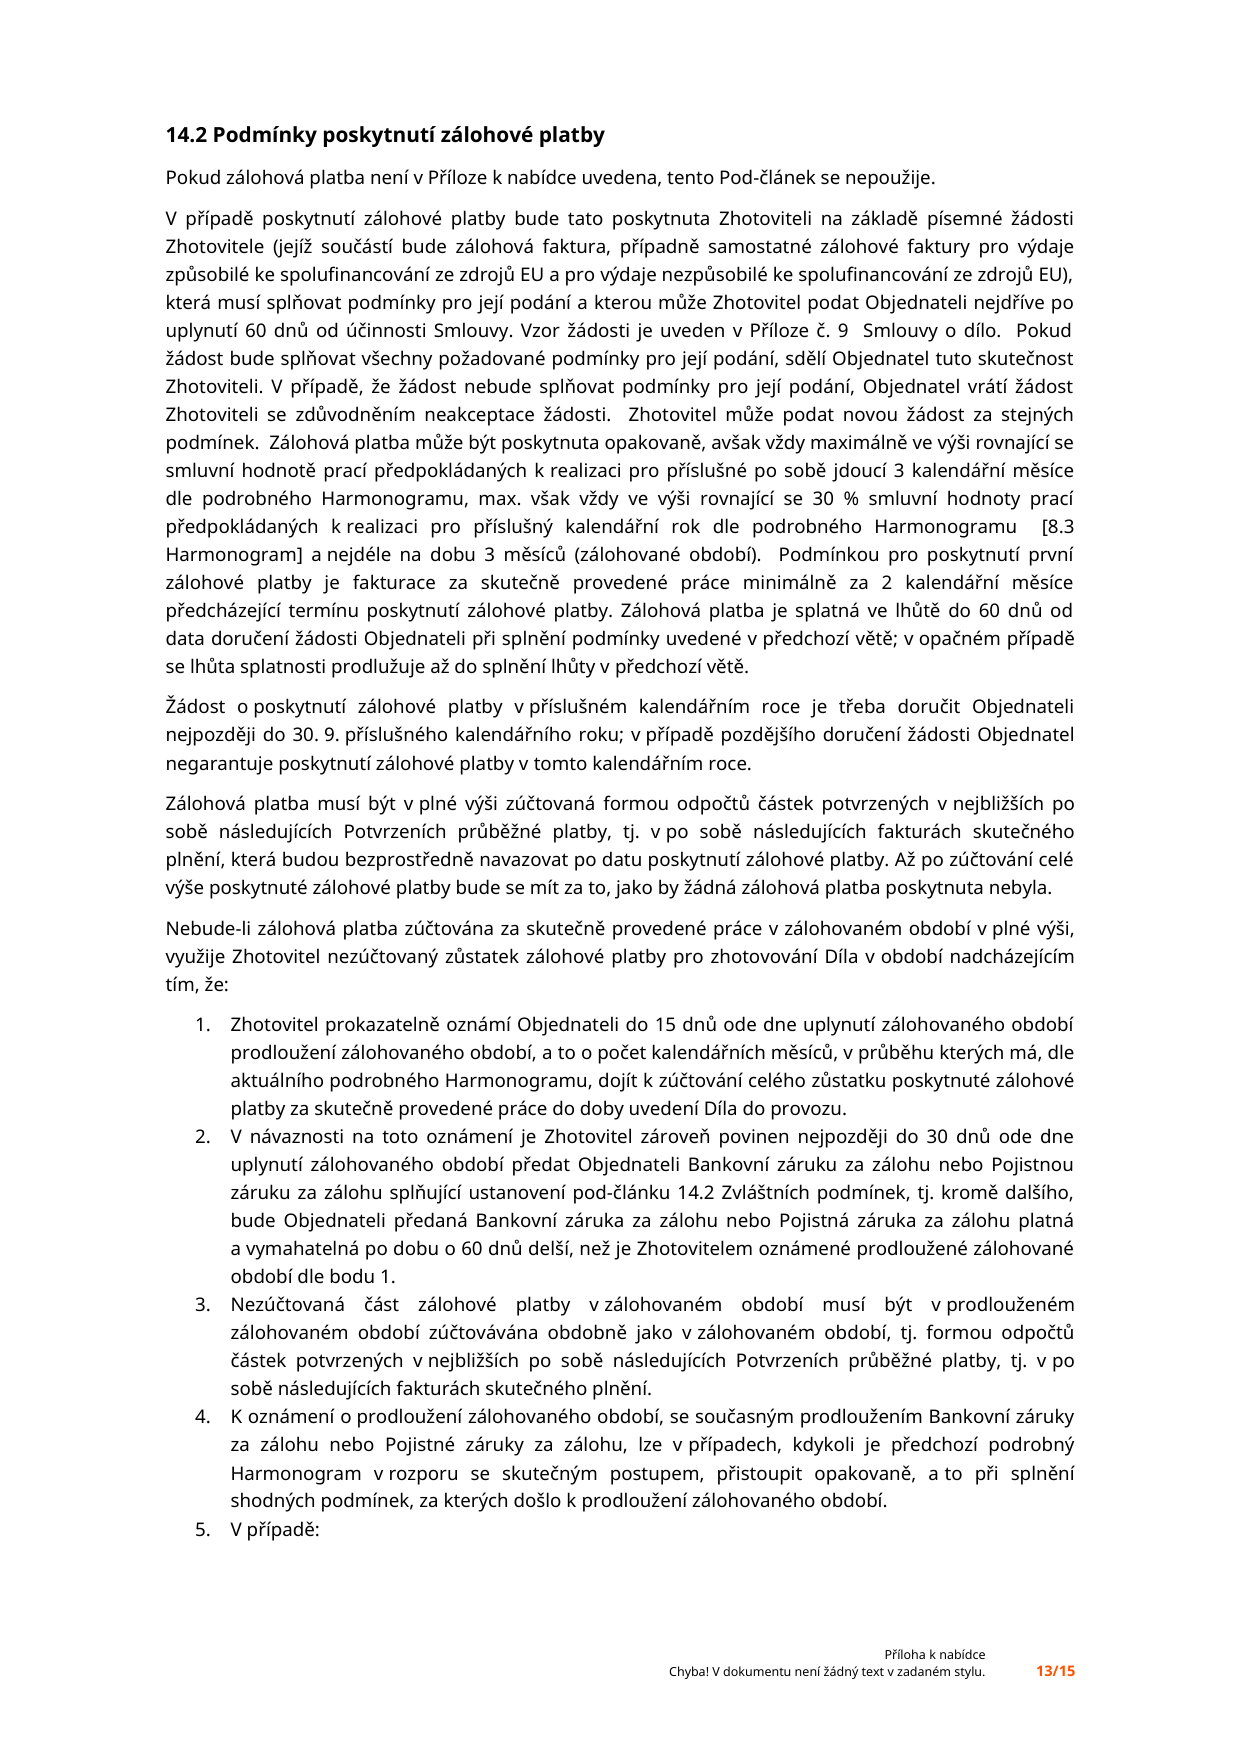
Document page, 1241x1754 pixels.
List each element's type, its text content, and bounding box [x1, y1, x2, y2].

text Žádost o poskytnutí zálohové platby v příslušném kalendářním roce je třeba doručit Objednateli nejpozději do 30. 9. příslušného kalendářního roku; v případě pozdějšího doručení žádosti Objednatel negarantuje poskytnutí zálohové platby v tomto kalendářním roce. [165, 694, 1075, 775]
list Zhotovitel prokazatelně oznámí Objednateli do 15 dnů ode dne uplynutí zálohovaného období prodloužení zálohovaného období, a to o počet kalendářních měsíců, v průběhu kterých má, dle aktuálního podrobného Harmonogramu, dojít k zúčtování celého zůstatku poskytnuté zálohové platby za skutečně provedené práce do doby uvedení Díla do provozu. [195, 1011, 1075, 1121]
list V případě: [195, 1516, 1075, 1541]
text V případě poskytnutí zálohové platby bude tato poskytnuta Zhotoviteli na základě písemné žádosti Zhotovitele (jejíž součástí bude zálohová faktura, případně samostatné zálohové faktury pro výdaje způsobilé ke spolufinancování ze zdrojů EU a pro výdaje nezpůsobilé ke spolufinancování ze zdrojů EU), která musí splňovat podmínky pro její podání a kterou může Zhotovitel podat Objednateli nejdříve po uplynutí 60 dnů od účinnosti Smlouvy. Vzor žádosti je uveden v Příloze č. 9 Smlouvy o dílo. Pokud žádost bude splňovat všechny požadované podmínky pro její podání, sdělí Objednatel tuto skutečnost Zhotoviteli. V případě, že žádost nebude splňovat podmínky pro její podání, Objednatel vrátí žádost Zhotoviteli se zdůvodněním neakceptace žádosti. Zhotovitel může podat novou žádost za stejných podmínek. Zálohová platba může být poskytnuta opakovaně, avšak vždy maximálně ve výši rovnající se smluvní hodnotě prací předpokládaných k realizaci pro příslušné po sobě jdoucí 3 kalendářní měsíce dle podrobného Harmonogramu, max. však vždy ve výši rovnající se 30 % smluvní hodnoty prací předpokládaných k realizaci pro příslušný kalendářní rok dle podrobného Harmonogramu [8.3 Harmonogram] a nejdéle na dobu 3 měsíců (zálohované období). Podmínkou pro poskytnutí první zálohové platby je fakturace za skutečně provedené práce minimálně za 2 kalendářní měsíce předcházející termínu poskytnutí zálohové platby. Zálohová platba je splatná ve lhůtě do 60 dnů od data doručení žádosti Objednateli při splnění podmínky uvedené v předchozí větě; v opačném případě se lhůta splatnosti prodlužuje až do splnění lhůty v předchozí větě. [165, 205, 1075, 679]
list K oznámení o prodloužení zálohovaného období, se současným prodloužením Bankovní záruky za zálohu nebo Pojistné záruky za zálohu, lze v případech, kdykoli je předchozí podrobný Harmonogram v rozporu se skutečným postupem, přistoupit opakovaně, a to při splnění shodných podmínek, za kterých došlo k prodloužení zálohovaného období. [195, 1404, 1075, 1513]
text 14.2 Podmínky poskytnutí zálohové platby [165, 121, 1075, 149]
text Pokud zálohová platba není v Příloze k nabídce uvedena, tento Pod-článek se nepoužije. [165, 164, 1075, 190]
list Nezúčtovaná část zálohové platby v zálohovaném období musí být v prodlouženém zálohovaném období zúčtovávána obdobně jako v zálohovaném období, tj. formou odpočtů částek potvrzených v nejbližších po sobě následujících Potvrzeních průběžné platby, tj. v po sobě následujících fakturách skutečného plnění. [195, 1292, 1075, 1401]
text Zálohová platba musí být v plné výši zúčtovaná formou odpočtů částek potvrzených v nejbližších po sobě následujících Potvrzeních průběžné platby, tj. v po sobě následujících fakturách skutečného plnění, která budou bezprostředně navazovat po datu poskytnutí zálohové platby. Až po zúčtování celé výše poskytnuté zálohové platby bude se mít za to, jako by žádná zálohová platba poskytnuta nebyla. [165, 790, 1075, 900]
list V návaznosti na toto oznámení je Zhotovitel zároveň povinen nejpozději do 30 dnů ode dne uplynutí zálohovaného období předat Objednateli Bankovní záruku za zálohu nebo Pojistnou záruku za zálohu splňující ustanovení pod-článku 14.2 Zvláštních podmínek, tj. kromě dalšího, bude Objednateli předaná Bankovní záruka za zálohu nebo Pojistná záruka za zálohu platná a vymahatelná po dobu o 60 dnů delší, než je Zhotovitelem oznámené prodloužené zálohované období dle bodu 1. [195, 1123, 1075, 1289]
text Nebude-li zálohová platba zúčtována za skutečně provedené práce v zálohovaném období v plné výši, využije Zhotovitel nezúčtovaný zůstatek zálohové platby pro zhotovování Díla v období nadcházejícím tím, že: [165, 915, 1075, 996]
